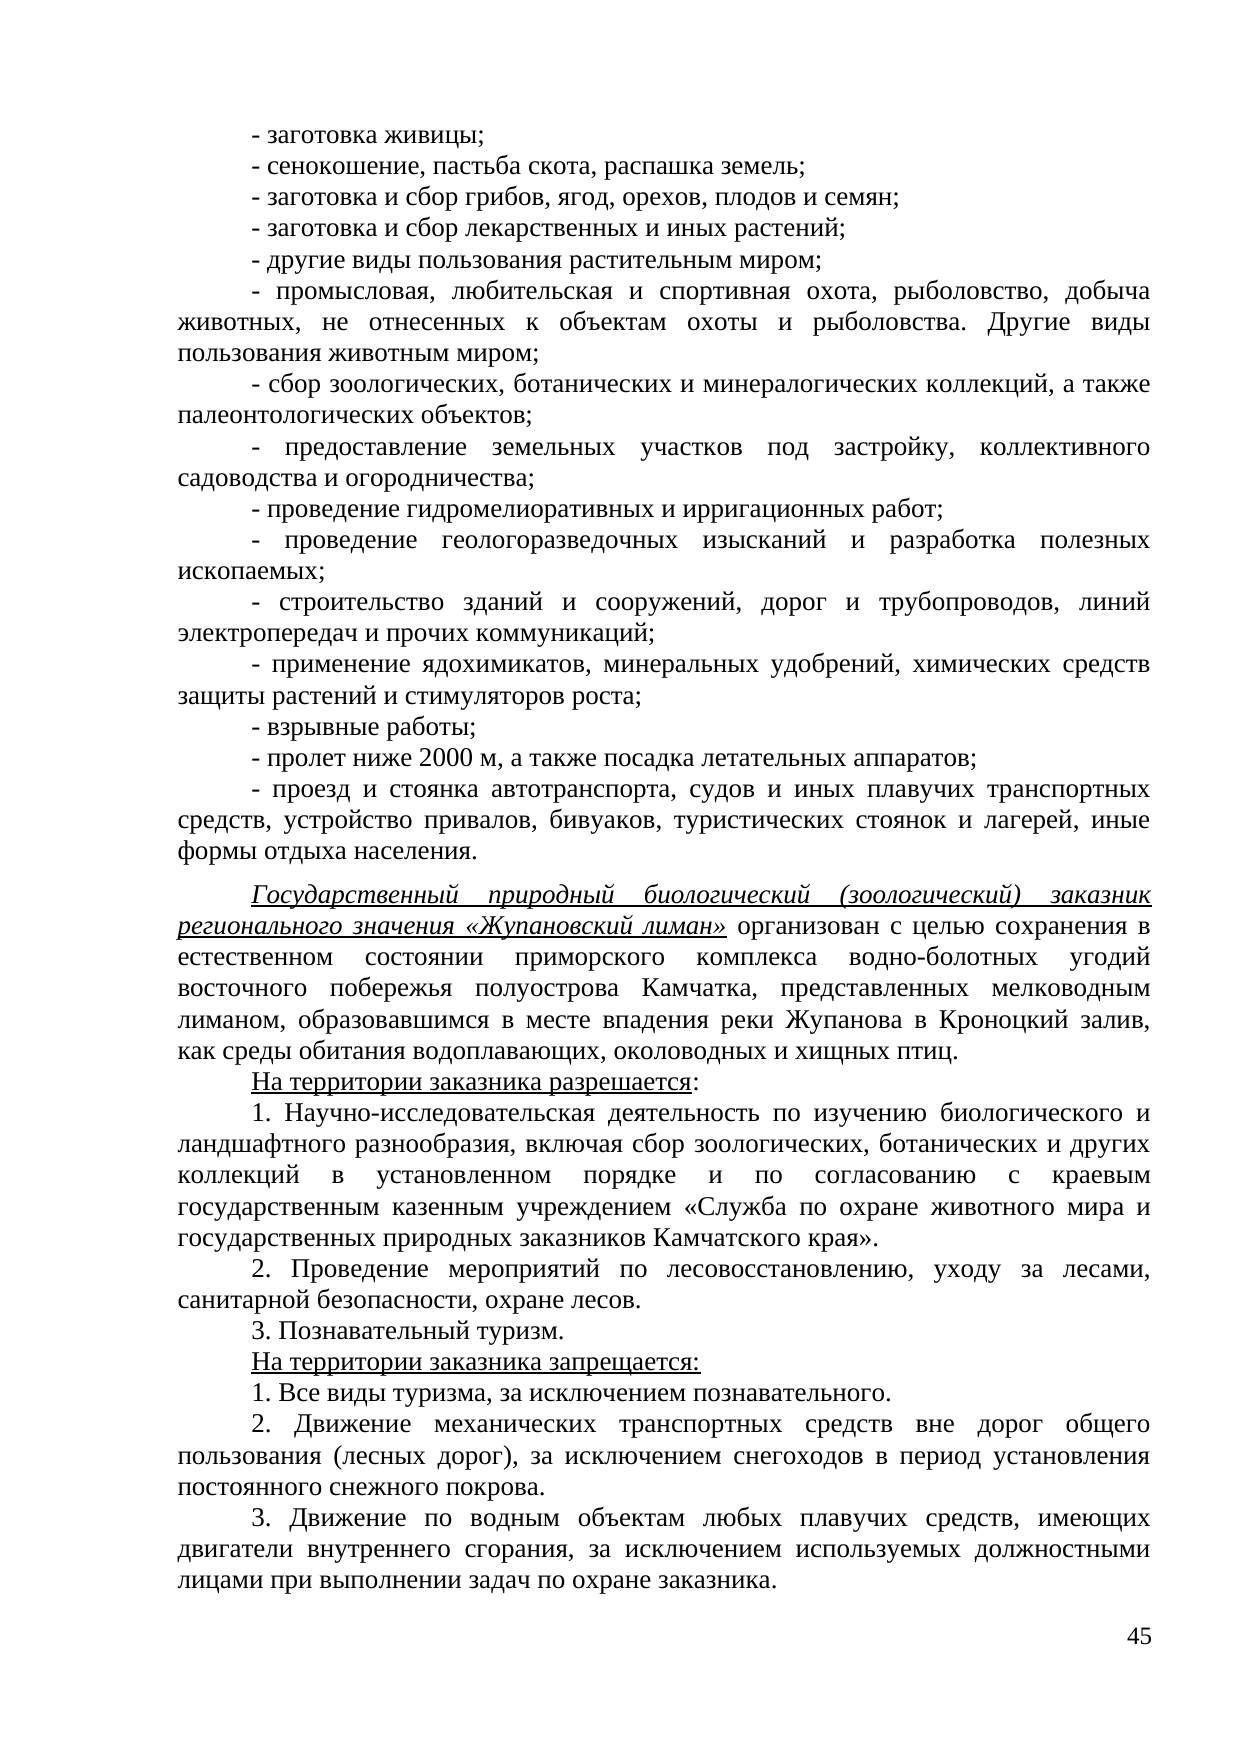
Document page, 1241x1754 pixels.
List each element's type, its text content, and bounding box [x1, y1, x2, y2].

text - заготовка и сбор грибов, ягод, орехов, плодов и семян; [177, 180, 1152, 212]
text - сенокошение, пастьба скота, распашка земель; [177, 149, 1152, 180]
text - проведение геологоразведочных изысканий и разработка полезных ископаемых; [177, 523, 1152, 585]
text - проезд и стоянка автотранспорта, судов и иных плавучих транспортных средств, устройство привалов, бивуаков, туристических стоянок и лагерей, иные формы отдыха населения. [177, 772, 1152, 866]
text - предоставление земельных участков под застройку, коллективного садоводства и огородничества; [177, 429, 1152, 492]
text 1. Все виды туризма, за исключением познавательного. [177, 1376, 1152, 1408]
text На территории заказника разрешается: [177, 1065, 1152, 1096]
text - применение ядохимикатов, минеральных удобрений, химических средств защиты растений и стимуляторов роста; [177, 648, 1152, 710]
text 3. Познавательный туризм. [177, 1314, 1152, 1345]
text - проведение гидромелиоративных и ирригационных работ; [177, 492, 1152, 523]
text Государственный природный биологический (зоологический) заказник регионального значения «Жупановский лиман» организован с целью сохранения в естественном состоянии приморского комплекса водно-болотных угодий восточного побережья полуострова Камчатка, представленных мелководным лиманом, образовавшимся в месте впадения реки Жупанова в Кроноцкий залив, как среды обитания водоплавающих, околоводных и хищных птиц. [177, 878, 1152, 1065]
text - заготовка живицы; [177, 118, 1152, 149]
text - сбор зоологических, ботанических и минералогических коллекций, а также палеонтологических объектов; [177, 367, 1152, 429]
text 2. Движение механических транспортных средств вне дорог общего пользования (лесных дорог), за исключением снегоходов в период установления постоянного снежного покрова. [177, 1408, 1152, 1501]
text - пролет ниже , а также посадка летательных аппаратов; [177, 741, 1152, 772]
text - заготовка и сбор лекарственных и иных растений; [177, 212, 1152, 243]
text 2. Проведение мероприятий по лесовосстановлению, уходу за лесами, санитарной безопасности, охране лесов. [177, 1252, 1152, 1314]
text 3. Движение по водным объектам любых плавучих средств, имеющих двигатели внутреннего сгорания, за исключением используемых должностными лицами при выполнении задач по охране заказника. [177, 1501, 1152, 1594]
text - другие виды пользования растительным миром; [177, 243, 1152, 274]
text - строительство зданий и сооружений, дорог и трубопроводов, линий электропередач и прочих коммуникаций; [177, 585, 1152, 648]
text - промысловая, любительская и спортивная охота, рыболовство, добыча животных, не отнесенных к объектам охоты и рыболовства. Другие виды пользования животным миром; [177, 274, 1152, 367]
text На территории заказника запрещается: [177, 1345, 1152, 1376]
text - взрывные работы; [177, 710, 1152, 741]
text 1. Научно-исследовательская деятельность по изучению биологического и ландшафтного разнообразия, включая сбор зоологических, ботанических и других коллекций в установленном порядке и по согласованию с краевым государственным казенным учреждением «Служба по охране животного мира и государственных природных заказников Камчатского края». [177, 1096, 1152, 1252]
